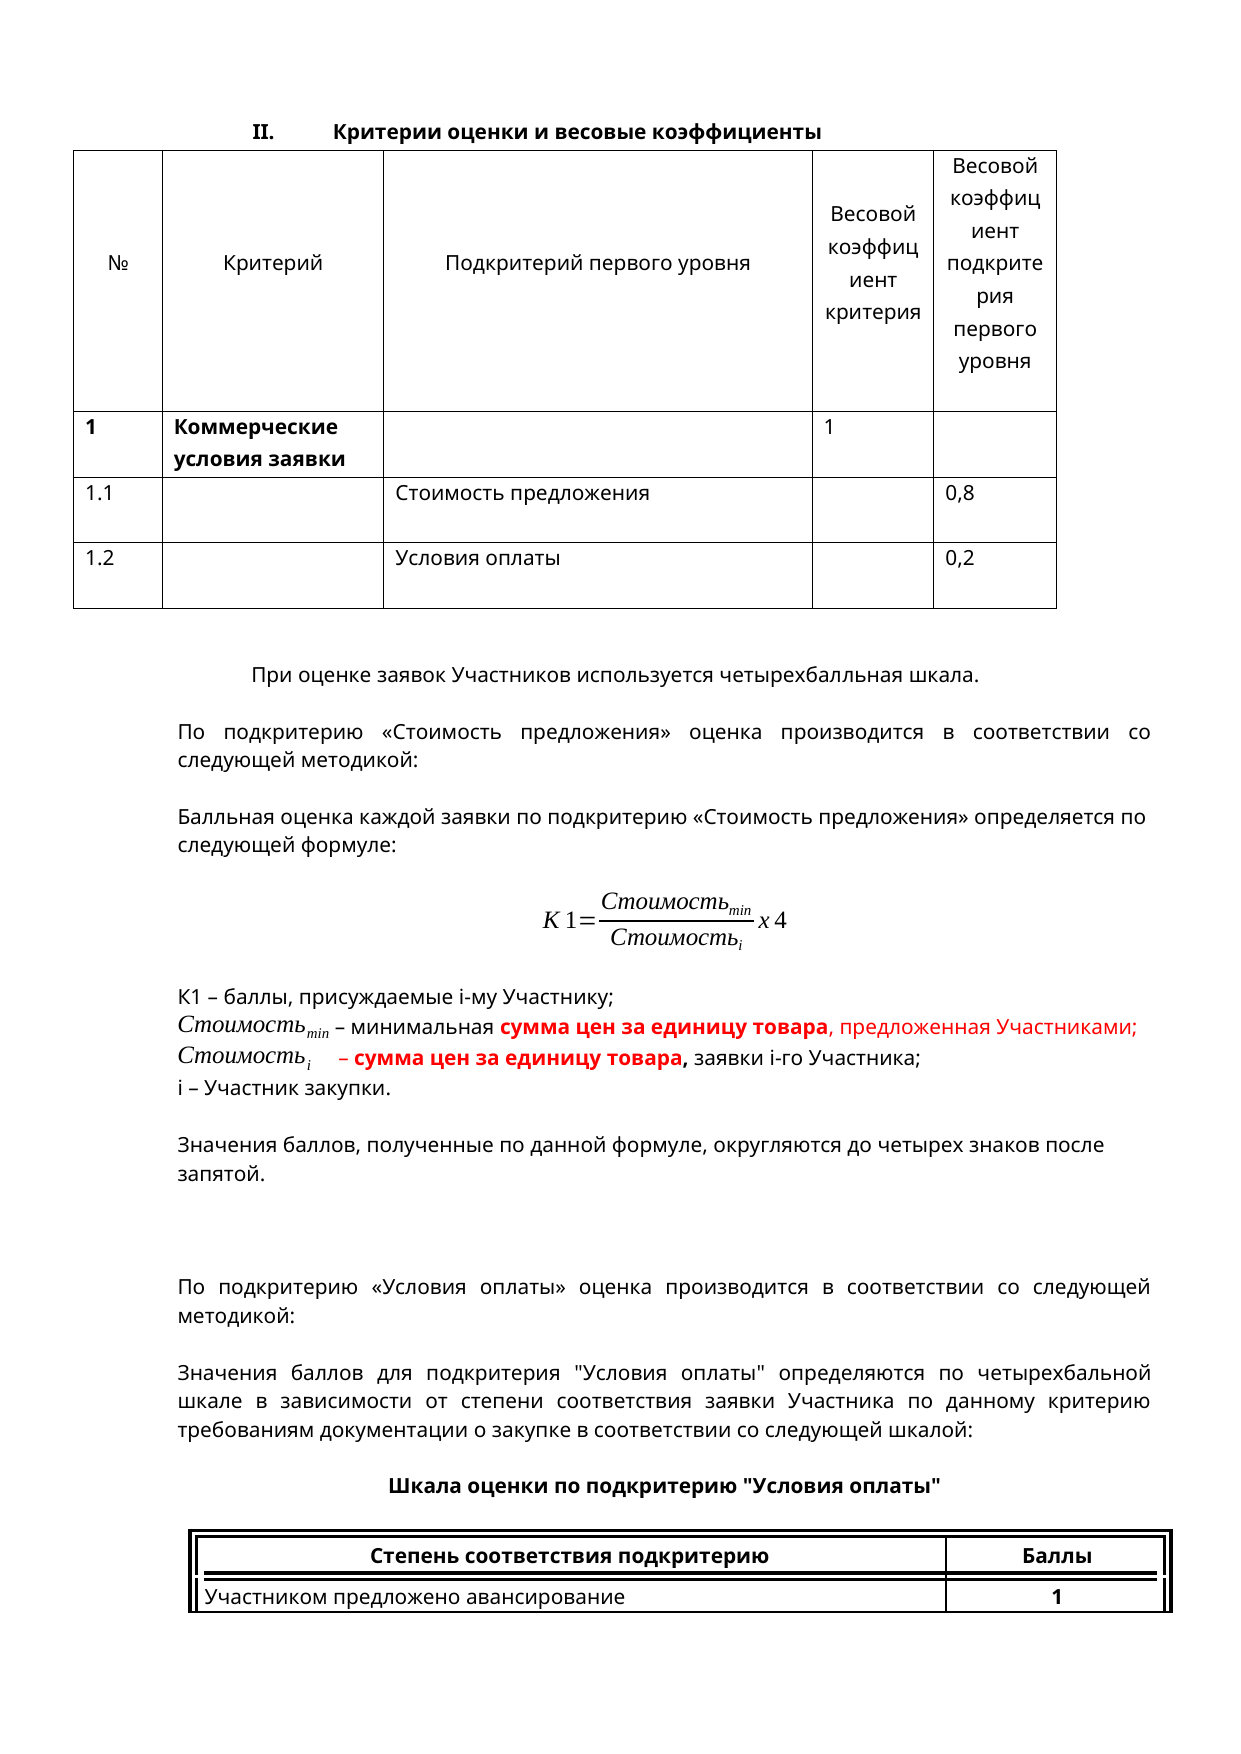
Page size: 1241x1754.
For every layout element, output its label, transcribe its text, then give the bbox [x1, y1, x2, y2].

table_cell 1 [813, 412, 933, 477]
table_header Весовой коэффициент критерия [813, 151, 933, 411]
text К1 – баллы, присуждаемые i-му Участнику; [177, 982, 1152, 1011]
table_cell [934, 412, 1056, 477]
table_header Весовой коэффициент подкритерия первого уровня [934, 151, 1056, 411]
table_cell 1.2 [74, 543, 162, 608]
table_header Подкритерий первого уровня [384, 151, 812, 411]
text По подкритерию «Стоимость предложения» оценка производится в соответствии со следующей методикой: [177, 717, 1152, 774]
table_cell [163, 478, 383, 542]
table_cell 0,2 [934, 543, 1056, 608]
table_cell 1 [947, 1571, 1168, 1611]
table_header № [74, 151, 162, 411]
text – сумма цен за единицу товара, заявки i-го Участника; [177, 1042, 1152, 1073]
table_cell Участником предложено авансирование [193, 1571, 945, 1611]
table_cell 0,8 [934, 478, 1056, 542]
list Критерии оценки и весовые коэффициенты [252, 117, 1152, 146]
table_cell [813, 543, 933, 608]
table_header Степень соответствия подкритерию [193, 1532, 946, 1571]
table_cell [813, 478, 933, 542]
text Шкала оценки по подкритерию "Условия оплаты" [177, 1472, 1152, 1500]
table_cell 1 [74, 412, 162, 477]
text По подкритерию «Условия оплаты» оценка производится в соответствии со следующей методикой: [177, 1272, 1152, 1329]
table_header Критерий [163, 151, 383, 411]
text – минимальная сумма цен за единицу товара, предложенная Участниками; [177, 1011, 1152, 1042]
table_cell [163, 543, 383, 608]
table_header Баллы [946, 1532, 1168, 1571]
text Балльная оценка каждой заявки по подкритерию «Стоимость предложения» определяется по следующей формуле: [177, 802, 1152, 859]
table_cell 1.1 [74, 478, 162, 542]
text i – Участник закупки. [177, 1073, 1152, 1102]
text Значения баллов, полученные по данной формуле, округляются до четырех знаков после запятой. [177, 1130, 1152, 1187]
table_cell Коммерческие условия заявки [163, 412, 383, 477]
text При оценке заявок Участников используется четырехбалльная шкала. [177, 660, 1152, 688]
table_cell [384, 412, 812, 477]
text Значения баллов для подкритерия "Условия оплаты" определяются по четырехбальной шкале в зависимости от степени соответствия заявки Участника по данному критерию требованиям документации о закупке в соответствии со следующей шкалой: [177, 1358, 1152, 1443]
table_cell Стоимость предложения [384, 478, 812, 542]
table_cell Условия оплаты [384, 543, 812, 608]
